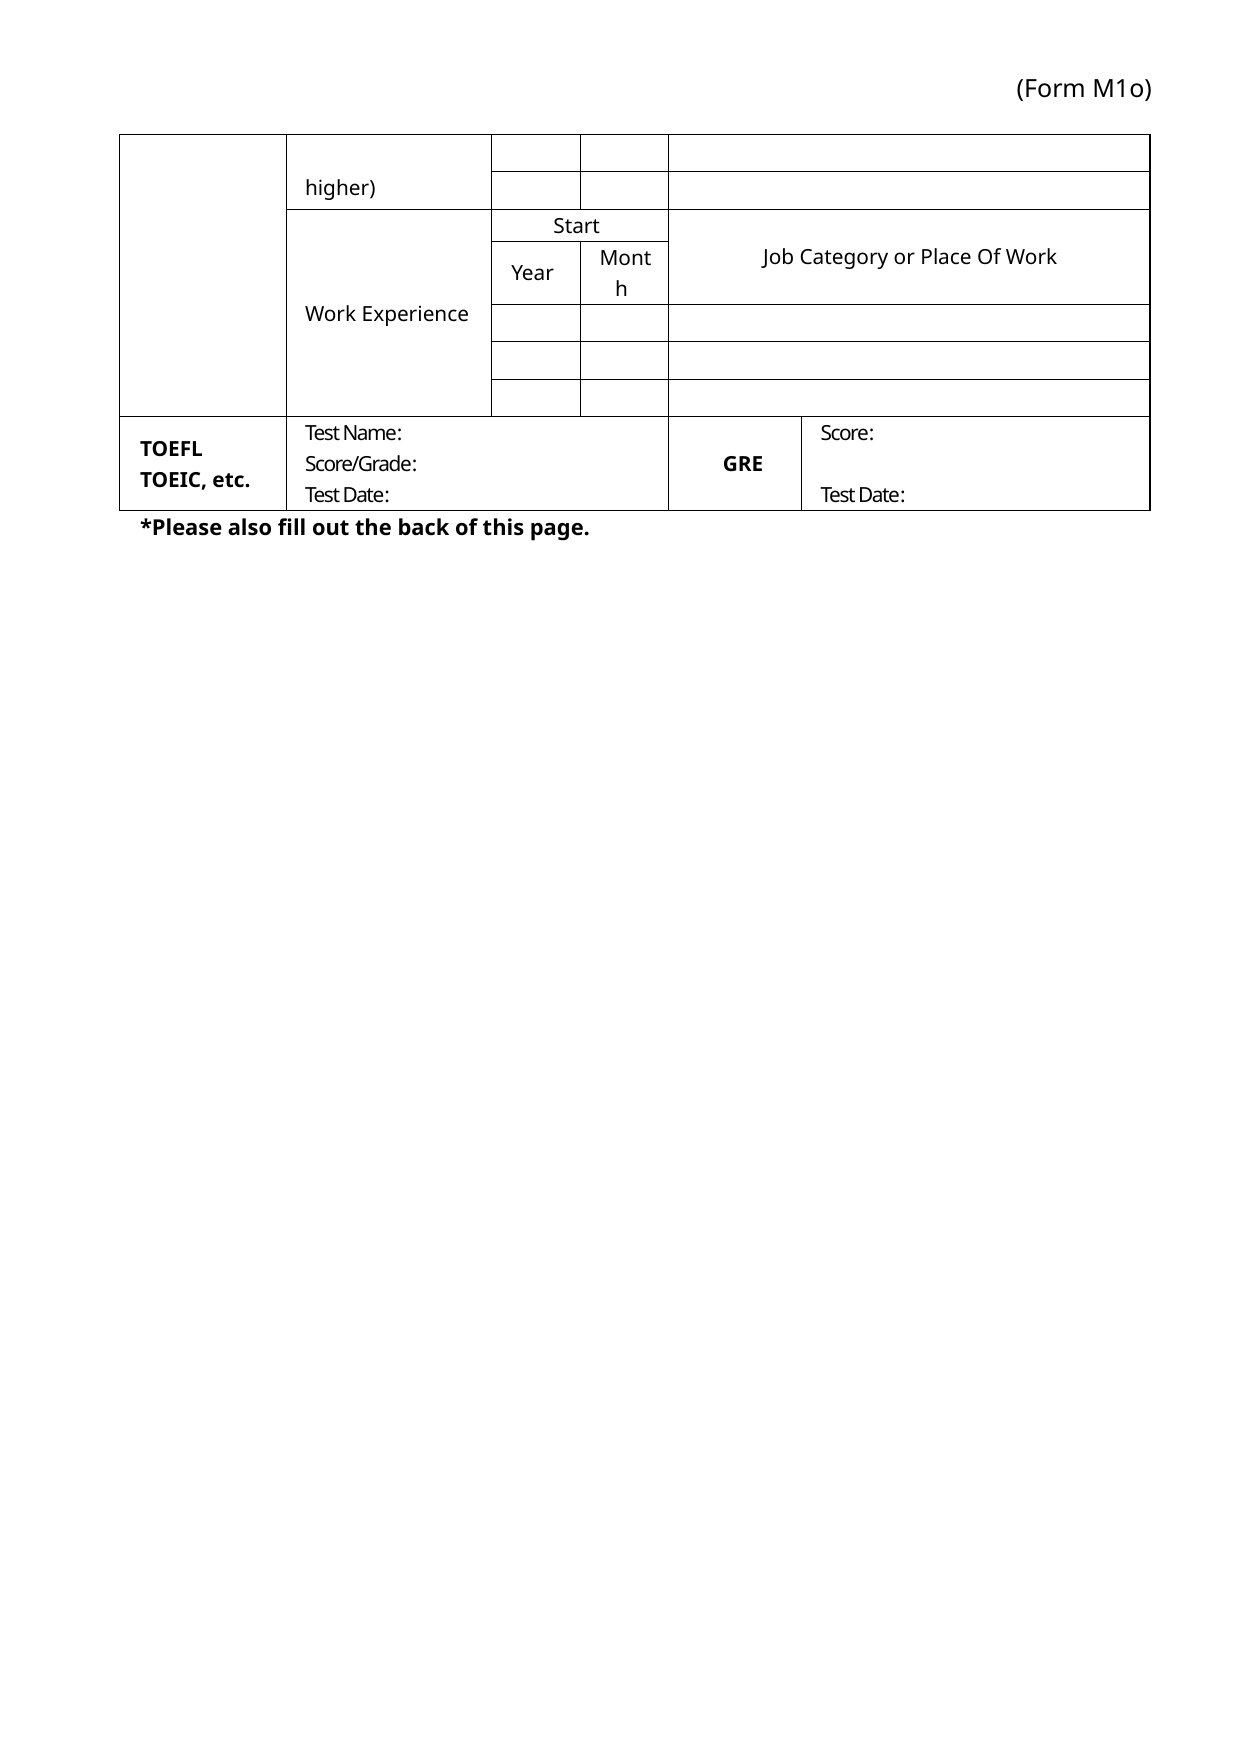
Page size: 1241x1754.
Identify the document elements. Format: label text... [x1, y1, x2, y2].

table_cell Year [492, 242, 580, 304]
table_cell [669, 305, 1149, 341]
table_cell Test Name: Score/Grade: Test Date: [287, 417, 668, 510]
table_cell TOEFL TOEIC, etc. [120, 417, 286, 510]
table_cell Job Category or Place Of Work [669, 210, 1149, 304]
table_cell [581, 380, 668, 416]
table_cell Start [492, 210, 668, 241]
table_cell [581, 135, 668, 171]
table_cell [581, 342, 668, 379]
table_cell [492, 172, 580, 209]
text *Please also fill out the back of this page. [133, 511, 1150, 542]
table_cell [492, 305, 580, 341]
table_cell Work Experience [287, 210, 491, 416]
table_cell [669, 380, 1149, 416]
table_cell [581, 172, 668, 209]
table_cell [669, 172, 1149, 209]
table_cell [492, 380, 580, 416]
table_cell Score: Test Date: [802, 417, 1149, 510]
table_cell GRE [669, 417, 801, 510]
table_cell [492, 342, 580, 379]
table_cell [581, 305, 668, 341]
table_cell [492, 135, 580, 171]
table_cell Month [581, 242, 668, 304]
table_cell [669, 342, 1149, 379]
table_cell [669, 135, 1149, 171]
